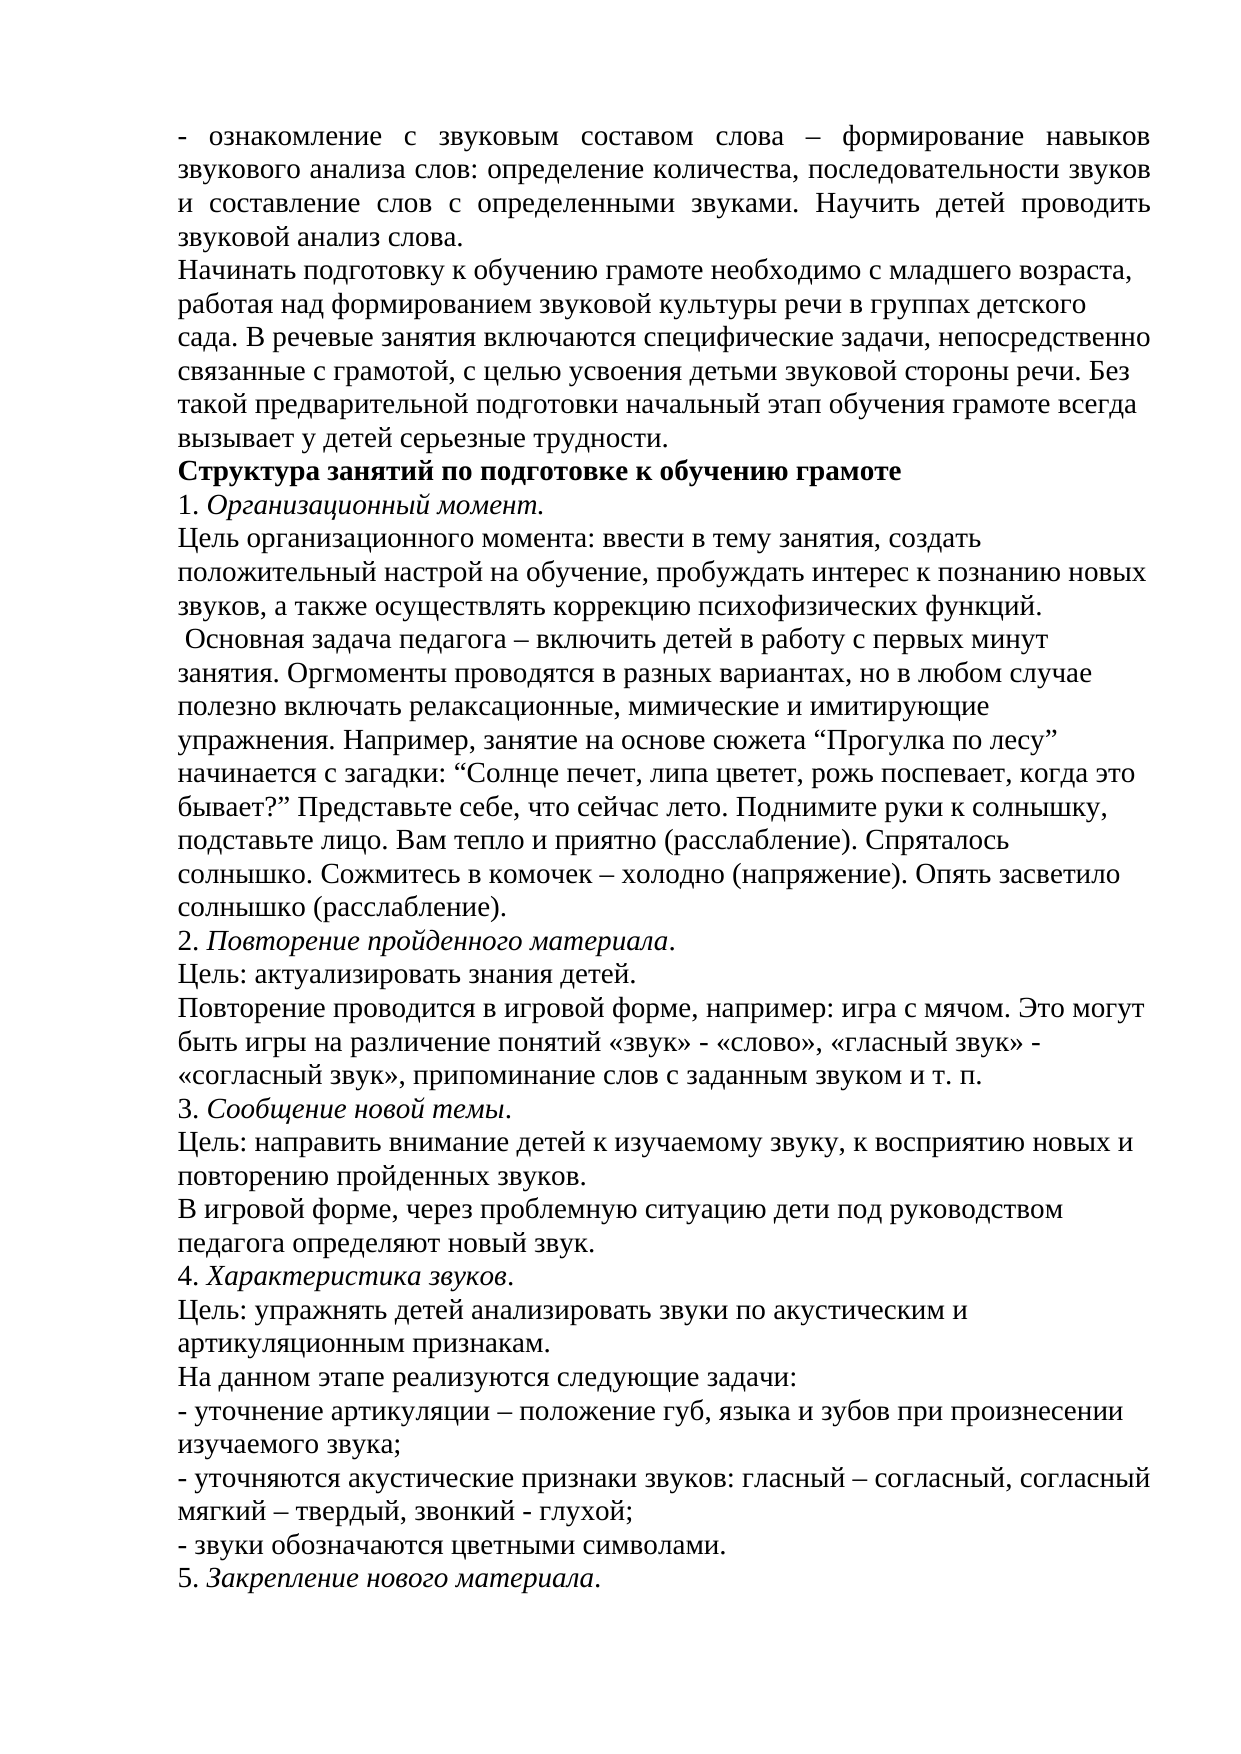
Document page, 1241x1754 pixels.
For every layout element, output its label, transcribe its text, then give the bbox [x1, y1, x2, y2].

text - уточнение артикуляции – положение губ, языка и зубов при произнесении изучаемого звука; [177, 1393, 1152, 1460]
text - ознакомление с звуковым составом слова – формирование навыков звукового анализа слов: определение количества, последовательности звуков и составление слов с определенными звуками. Научить детей проводить звуковой анализ слова. [177, 118, 1152, 252]
text Структура занятий по подготовке к обучению грамоте [177, 453, 1152, 487]
text Основная задача педагога – включить детей в работу с первых минут занятия. Оргмоменты проводятся в разных вариантах, но в любом случае полезно включать релаксационные, мимические и имитирующие упражнения. Например, занятие на основе сюжета “Прогулка по лесу” начинается с загадки: “Солнце печет, липа цветет, рожь поспевает, когда это бывает?” Представьте себе, что сейчас лето. Поднимите руки к солнышку, подставьте лицо. Вам тепло и приятно (расслабление). Спряталось солнышко. Сожмитесь в комочек – холодно (напряжение). Опять засветило солнышко (расслабление). [177, 621, 1152, 923]
text Начинать подготовку к обучению грамоте необходимо с младшего возраста, работая над формированием звуковой культуры речи в группах детского сада. В речевые занятия включаются специфические задачи, непосредственно связанные с грамотой, с целью усвоения детьми звуковой стороны речи. Без такой предварительной подготовки начальный этап обучения грамоте всегда вызывает у детей серьезные трудности. [177, 252, 1152, 453]
text На данном этапе реализуются следующие задачи: [177, 1359, 1152, 1393]
text Цель: актуализировать знания детей. [177, 957, 1152, 990]
text Цель: направить внимание детей к изучаемому звуку, к восприятию новых и повторению пройденных звуков. [177, 1124, 1152, 1191]
text В игровой форме, через проблемную ситуацию дети под руководством педагога определяют новый звук. [177, 1191, 1152, 1258]
text 4. Характеристика звуков. [177, 1258, 1152, 1292]
text - уточняются акустические признаки звуков: гласный – согласный, согласный мягкий – твердый, звонкий - глухой; [177, 1460, 1152, 1527]
text Повторение проводится в игровой форме, например: игра с мячом. Это могут быть игры на различение понятий «звук» - «слово», «гласный звук» - «согласный звук», припоминание слов с заданным звуком и т. п. [177, 990, 1152, 1091]
text 3. Сообщение новой темы. [177, 1091, 1152, 1124]
text Цель: упражнять детей анализировать звуки по акустическим и артикуляционным признакам. [177, 1292, 1152, 1359]
text - звуки обозначаются цветными символами. [177, 1527, 1152, 1560]
text 2. Повторение пройденного материала. [177, 923, 1152, 957]
text 5. Закрепление нового материала. [177, 1560, 1152, 1594]
text Цель организационного момента: ввести в тему занятия, создать положительный настрой на обучение, пробуждать интерес к познанию новых звуков, а также осуществлять коррекцию психофизических функций. [177, 521, 1152, 621]
text 1. Организационный момент. [177, 487, 1152, 521]
